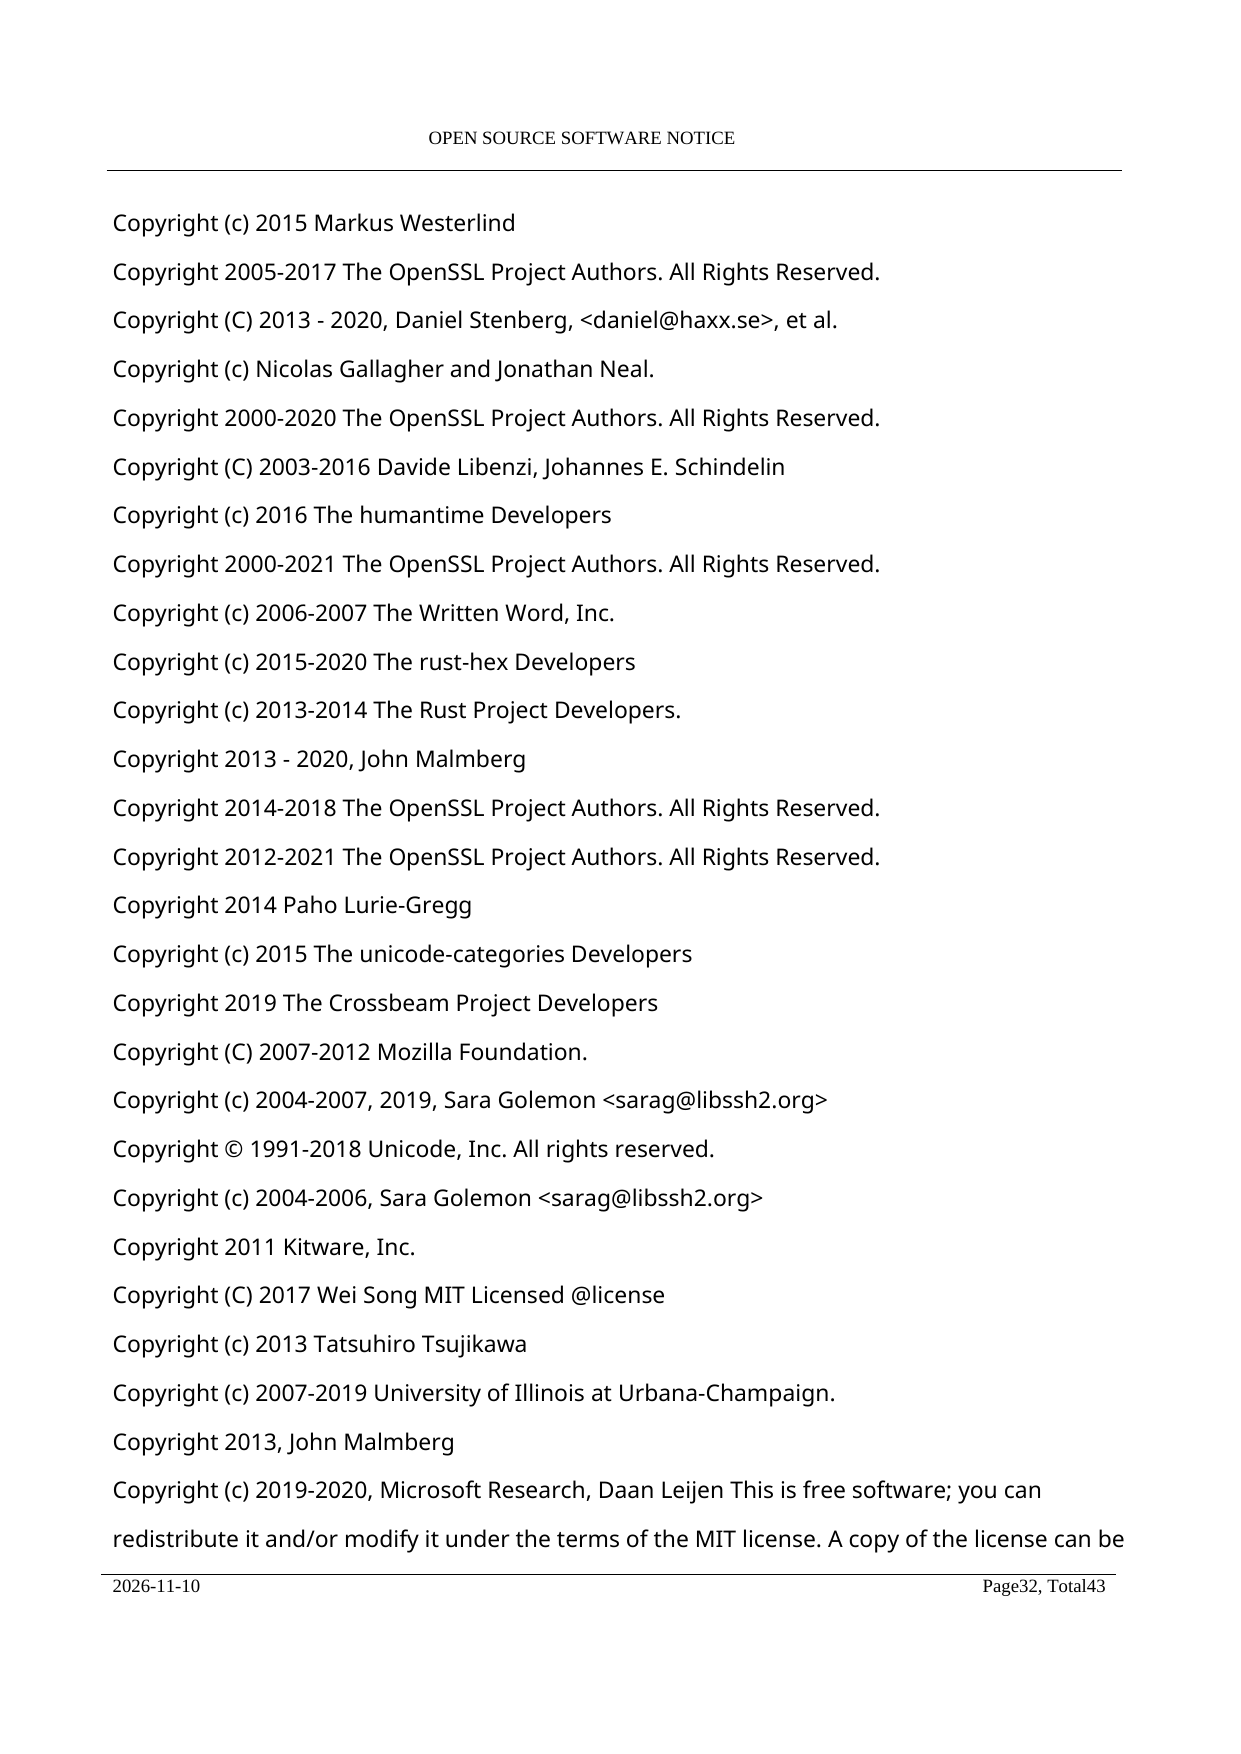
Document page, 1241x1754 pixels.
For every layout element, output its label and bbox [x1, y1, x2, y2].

text [112, 206, 1128, 1555]
